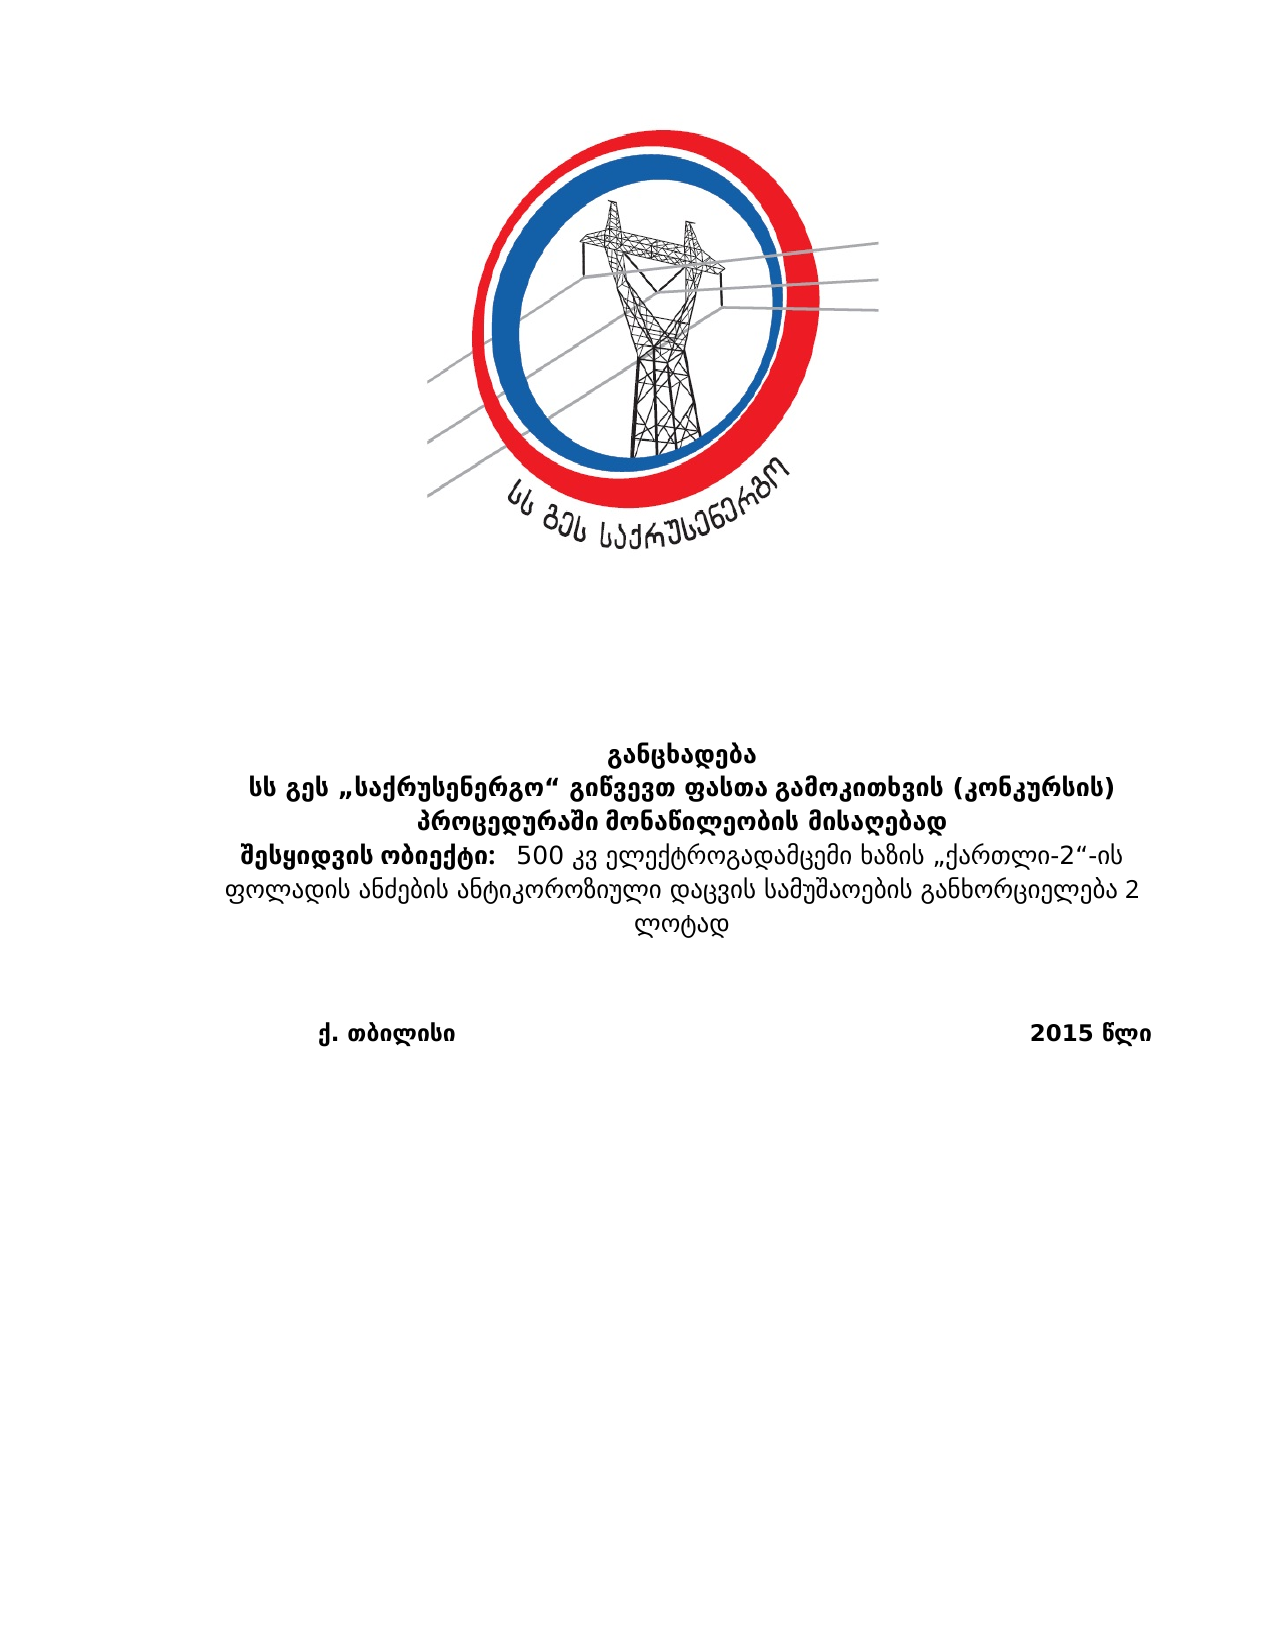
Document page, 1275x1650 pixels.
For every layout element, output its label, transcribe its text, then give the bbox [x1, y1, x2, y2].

picture [317, 65, 988, 629]
text ქ. თბილისი 2015 წლი [318, 1020, 1186, 1047]
text განცხადება [177, 741, 1186, 770]
text შესყიდვის ობიექტი: 500 კვ ელექტროგადამცემი ხაზის „ქართლი-2“-ის ფოლადის ანძების ანტიკოროზიული დაცვის სამუშაოების განხორციელება 2 ლოტად [177, 838, 1186, 940]
text სს გეს „საქრუსენერგო“ გიწვევთ ფასთა გამოკითხვის (კონკურსის) პროცედურაში მონაწილეობის მისაღებად [177, 770, 1186, 838]
